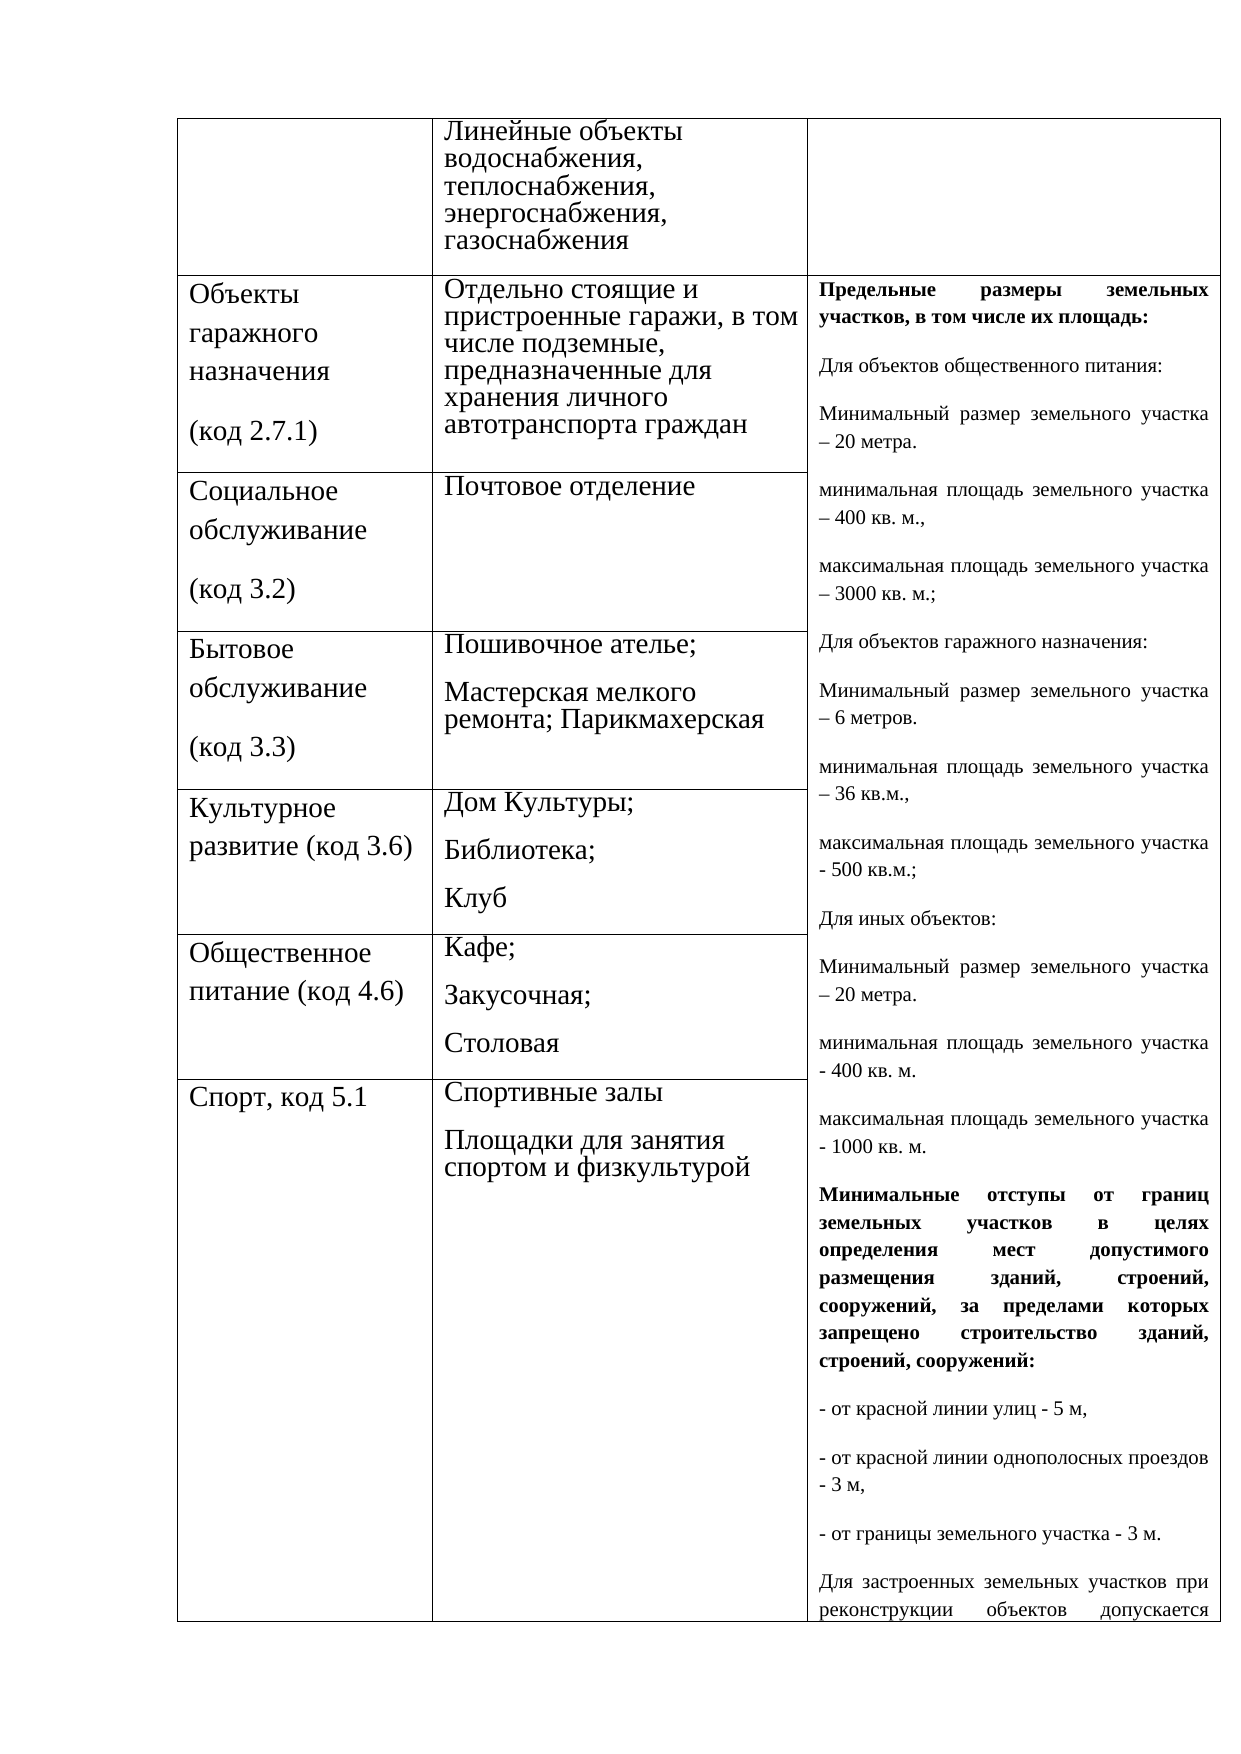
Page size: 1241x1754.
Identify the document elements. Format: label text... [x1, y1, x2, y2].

table_cell Культурное развитие (код 3.6) [178, 790, 432, 934]
table_cell Пошивочное ателье; Мастерская мелкого ремонта; Парикмахерская [433, 632, 807, 789]
table_cell Спорт, код 5.1 [178, 1080, 432, 1621]
table_cell Отдельно стоящие и пристроенные гаражи, в том числе подземные, предназначенные для хранения личного автотранспорта граждан [433, 276, 807, 472]
table_cell Кафе; Закусочная; Столовая [433, 935, 807, 1078]
table_cell Бытовое обслуживание (код 3.3) [178, 632, 432, 789]
table_cell Социальное обслуживание (код 3.2) [178, 473, 432, 631]
table_cell Дом Культуры; Библиотека; Клуб [433, 790, 807, 934]
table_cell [433, 119, 807, 275]
table_cell Предельные размеры земельных участков, в том числе их площадь: Для объектов общественного питания: Минимальный размер земельного участка – 20 метра. минимальная площадь земельного участка – 400 кв. м., максимальная площадь земельного участка – .; Для объектов гаражного назначения: Минимальный размер земельного участка – 6 метров. минимальная площадь земельного участка – 36 кв.м., максимальная площадь земельного участка - 500 кв.м.; Для иных объектов: Минимальный размер земельного участка – 20 метра. минимальная площадь земельного участка - 400 кв. м. максимальная площадь земельного участка - . Минимальные отступы от границ земельных участков в целях определения мест допустимого размещения зданий, строений, сооружений, за пределами которых запрещено строительство зданий, строений, сооружений: - от красной линии улиц - , - от красной линии однополосных проездов - , - от границы земельного участка - . Для застроенных земельных участков при реконструкции объектов допускается размещать объект по сложившейся линии застройки. Предельное количество этажей или предельная высота зданий, строений, сооружений Максимальное количество этажей – 3. Максимальный процент застройки в границах земельного участка – 60%. [808, 276, 1220, 1621]
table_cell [178, 119, 432, 275]
table_cell Объекты гаражного назначения (код 2.7.1) [178, 276, 432, 472]
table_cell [433, 1080, 807, 1621]
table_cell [808, 119, 1220, 275]
table_cell Почтовое отделение [433, 473, 807, 631]
table_cell Общественное питание (код 4.6) [178, 935, 432, 1078]
